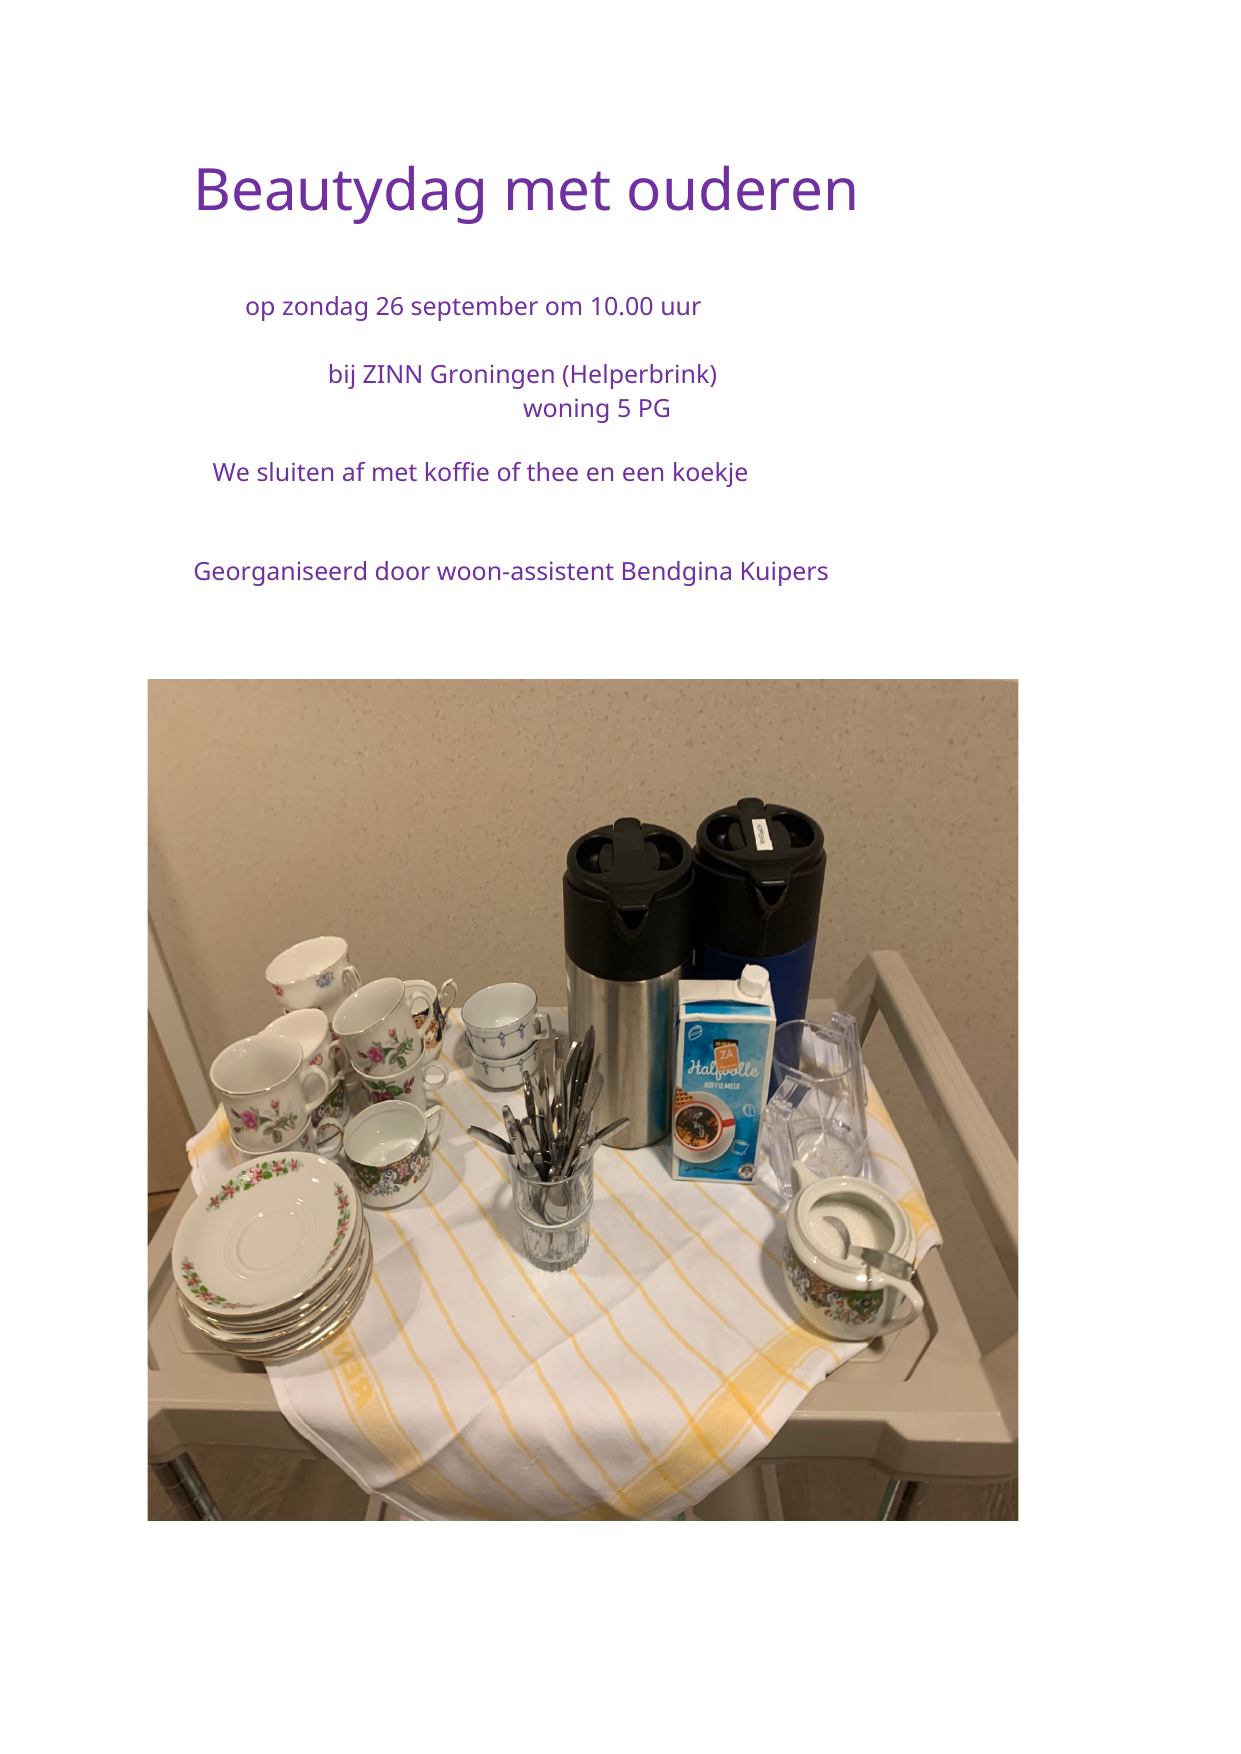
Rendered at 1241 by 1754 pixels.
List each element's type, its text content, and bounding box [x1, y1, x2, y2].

text bij ZINN Groningen (Helperbrink) [148, 356, 1093, 390]
text We sluiten af met koffie of thee en een koekje [148, 455, 1093, 489]
text woning 5 PG [148, 390, 1093, 424]
picture [147, 679, 1019, 1521]
text Beautydag met ouderen [148, 148, 1093, 227]
text op zondag 26 september om 10.00 uur [148, 288, 1093, 322]
text Georganiseerd door woon-assistent Bendgina Kuipers [148, 553, 1093, 588]
